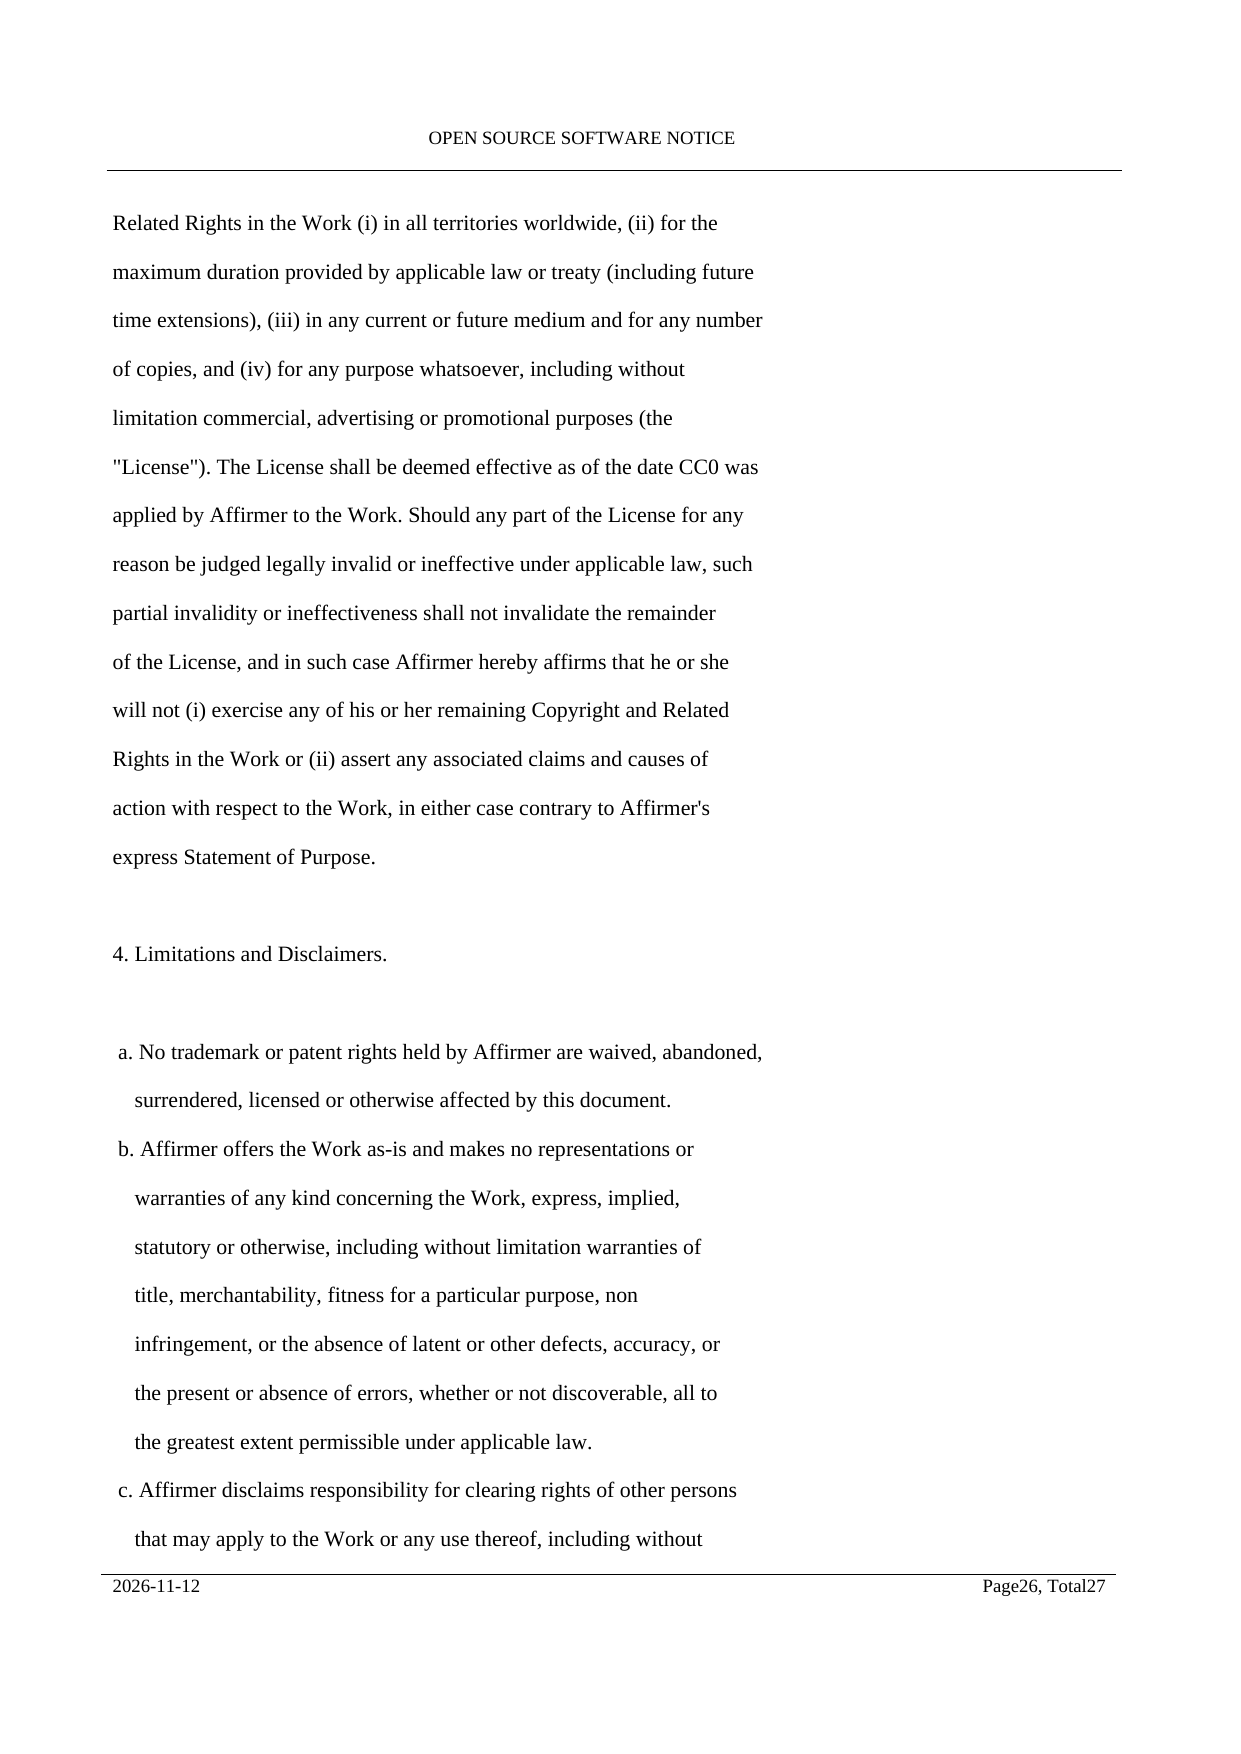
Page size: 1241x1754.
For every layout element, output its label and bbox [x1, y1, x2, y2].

text [112, 206, 1128, 1555]
